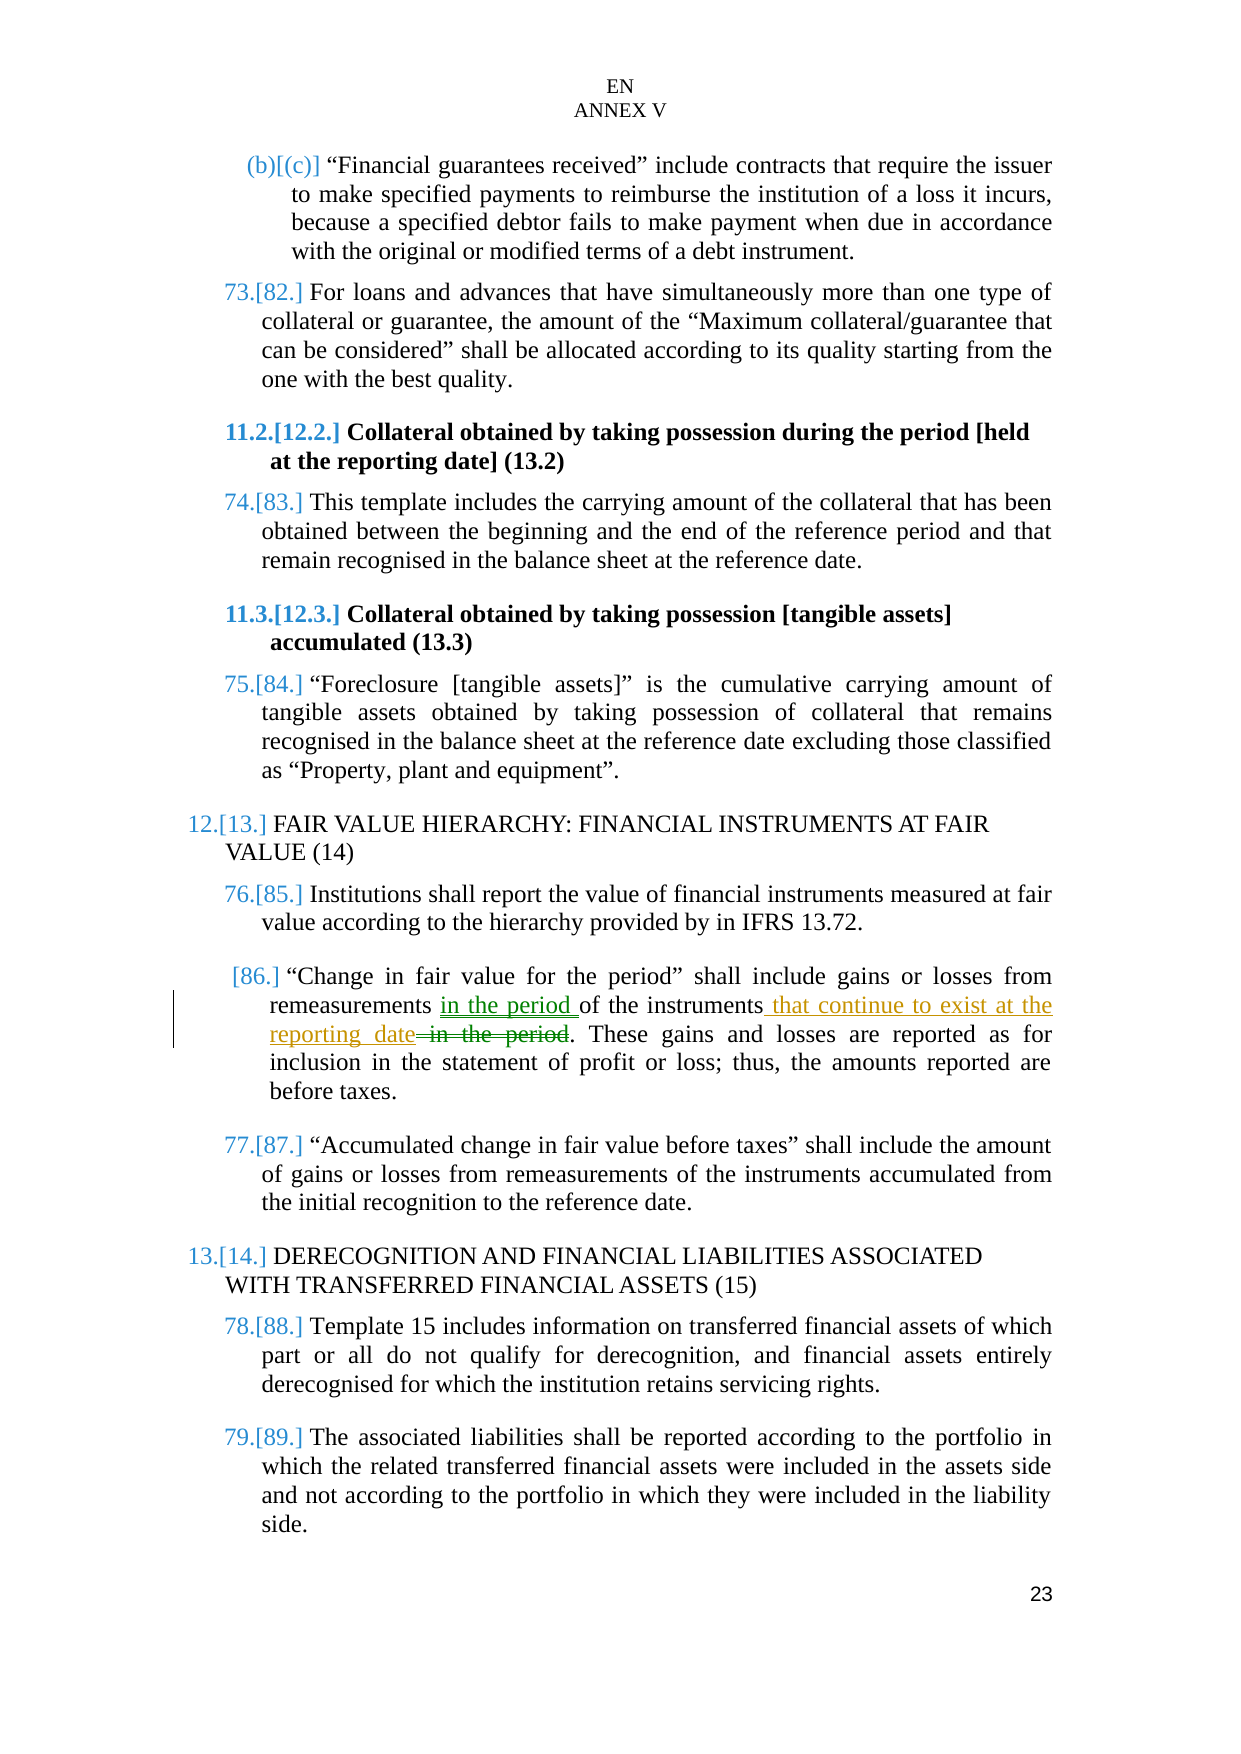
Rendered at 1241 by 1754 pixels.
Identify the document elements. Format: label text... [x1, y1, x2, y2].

text The associated liabilities shall be reported according to the portfolio in which the related transferred financial assets were included in the assets side and not according to the portfolio in which they were included in the liability side. [224, 1422, 1053, 1537]
subtitle Collateral obtained by taking possession during the period [held at the reporting date] (13.2) [225, 417, 1053, 475]
text This template includes the carrying amount of the collateral that has been obtained between the beginning and the end of the reference period and that remain recognised in the balance sheet at the reference date. [224, 487, 1053, 574]
subtitle Fair value hierarchy: Financial instruments at fair value (14) [187, 809, 1053, 866]
subtitle Collateral obtained by taking possession [tangible assets] accumulated (13.3) [225, 599, 1053, 656]
subtitle Derecognition and financial liabilities associated with transferred financial assets (15) [187, 1241, 1053, 1299]
text For loans and advances that have simultaneously more than one type of collateral or guarantee, the amount of the “Maximum collateral/guarantee that can be considered” shall be allocated according to its quality starting from the one with the best quality. [224, 277, 1053, 392]
text “Foreclosure [tangible assets]” is the cumulative carrying amount of tangible assets obtained by taking possession of collateral that remains recognised in the balance sheet at the reference date excluding those classified as “Property, plant and equipment”. [224, 669, 1053, 784]
list “Financial guarantees received” include contracts that require the issuer to make specified payments to reimburse the institution of a loss it incurs, because a specified debtor fails to make payment when due in accordance with the original or modified terms of a debt instrument. [247, 150, 1053, 265]
text “Change in fair value for the period” shall include gains or losses from remeasurements of the instruments. These gains and losses are reported as for inclusion in the statement of profit or loss; thus, the amounts reported are before taxes. [232, 961, 1053, 1105]
text Template 15 includes information on transferred financial assets of which part or all do not qualify for derecognition, and financial assets entirely derecognised for which the institution retains servicing rights. [224, 1311, 1053, 1397]
text Institutions shall report the value of financial instruments measured at fair value according to the hierarchy provided by in IFRS 13.72. [224, 879, 1053, 936]
text “Accumulated change in fair value before taxes” shall include the amount of gains or losses from remeasurements of the instruments accumulated from the initial recognition to the reference date. [224, 1130, 1053, 1216]
